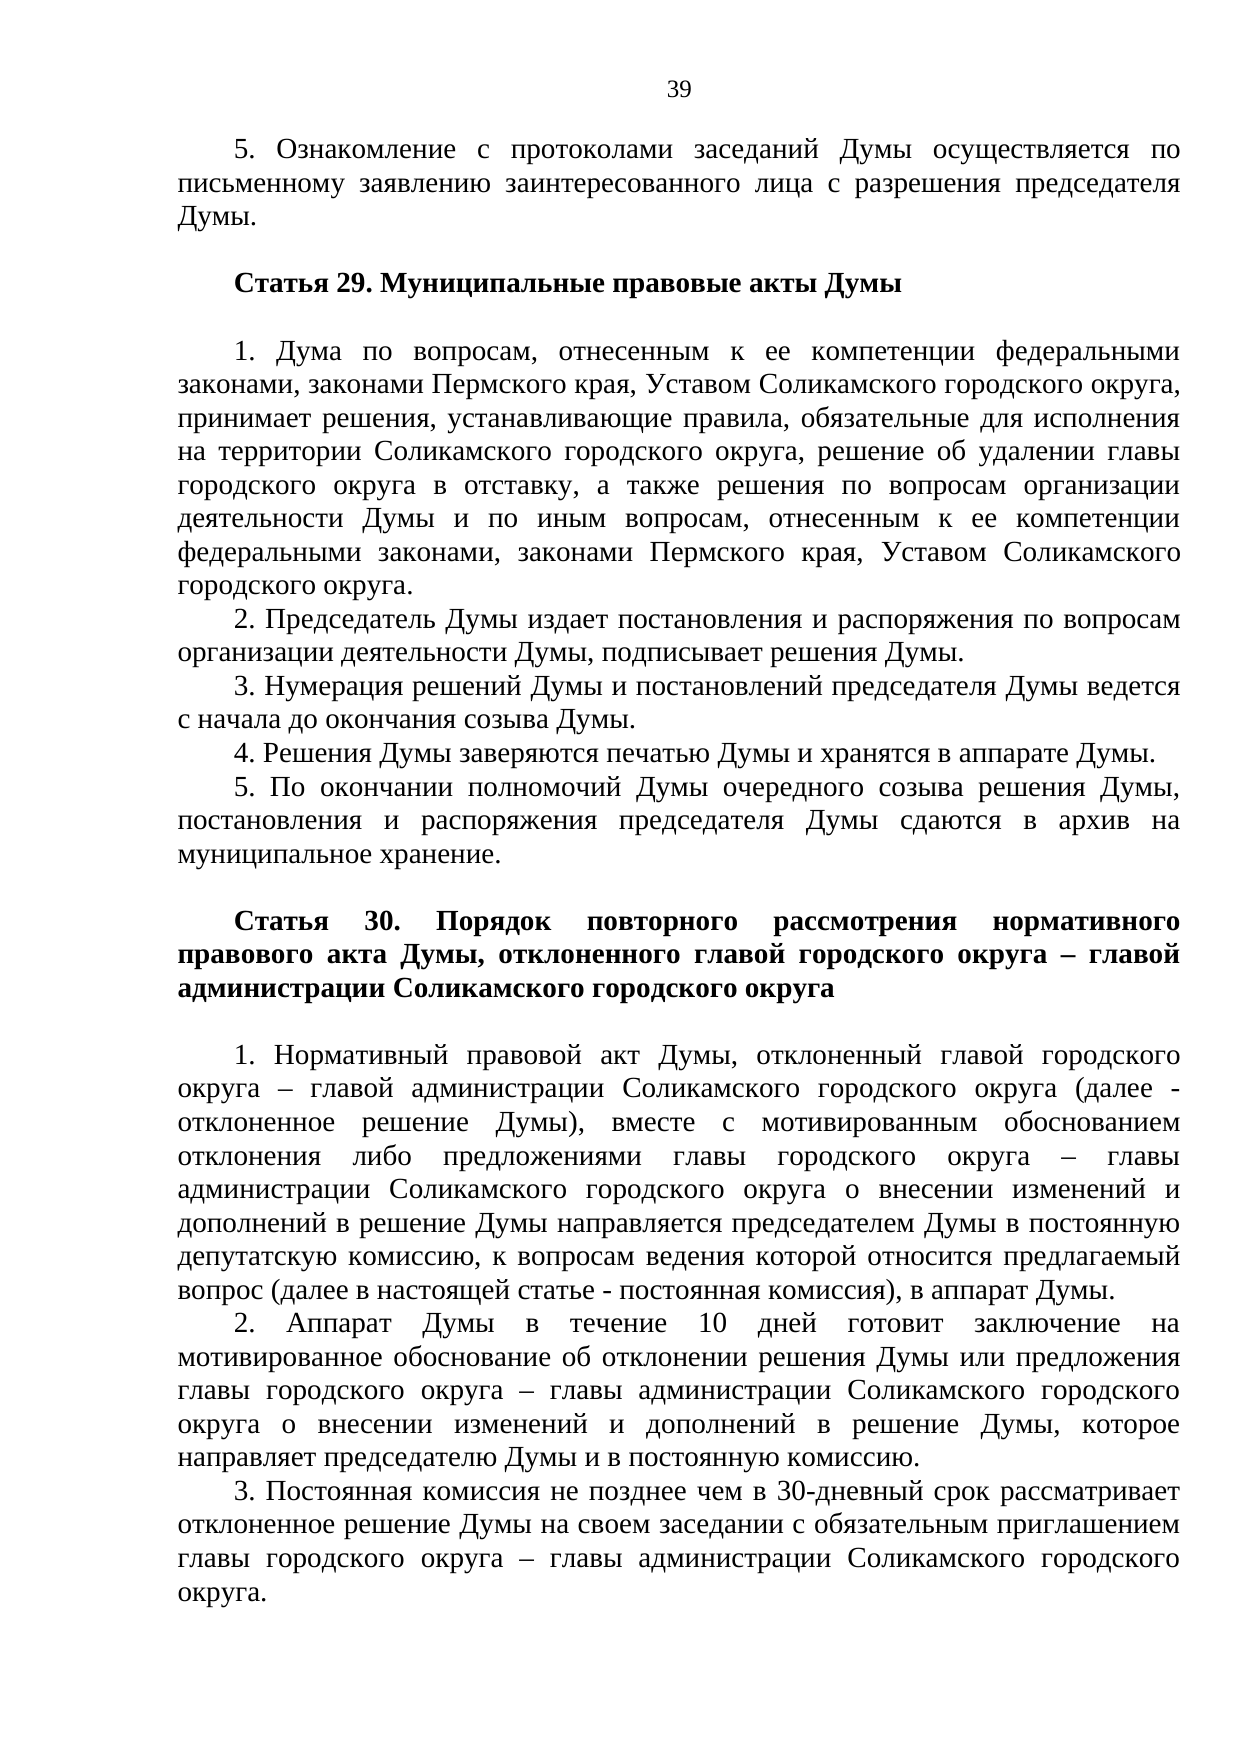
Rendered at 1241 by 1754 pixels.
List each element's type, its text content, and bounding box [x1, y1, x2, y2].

text 4. Решения Думы заверяются печатью Думы и хранятся в аппарате Думы. [177, 735, 1181, 769]
text 5. По окончании полномочий Думы очередного созыва решения Думы, постановления и распоряжения председателя Думы сдаются в архив на муниципальное хранение. [177, 769, 1181, 869]
text Статья 30. Порядок повторного рассмотрения нормативного правового акта Думы, отклоненного главой городского округа – главой администрации Соликамского городского округа [177, 903, 1181, 1003]
text 2. Аппарат Думы в течение 10 дней готовит заключение на мотивированное обоснование об отклонении решения Думы или предложения главы городского округа – главы администрации Соликамского городского округа о внесении изменений и дополнений в решение Думы, которое направляет председателю Думы и в постоянную комиссию. [177, 1305, 1181, 1473]
text 5. Ознакомление с протоколами заседаний Думы осуществляется по письменному заявлению заинтересованного лица с разрешения председателя Думы. [177, 131, 1181, 232]
text 2. Председатель Думы издает постановления и распоряжения по вопросам организации деятельности Думы, подписывает решения Думы. [177, 601, 1181, 668]
text 3. Нумерация решений Думы и постановлений председателя Думы ведется с начала до окончания созыва Думы. [177, 668, 1181, 735]
text 3. Постоянная комиссия не позднее чем в 30-дневный срок рассматривает отклоненное решение Думы на своем заседании с обязательным приглашением главы городского округа – главы администрации Соликамского городского округа. [177, 1473, 1181, 1607]
text 1. Нормативный правовой акт Думы, отклоненный главой городского округа – главой администрации Соликамского городского округа (далее - отклоненное решение Думы), вместе с мотивированным обоснованием отклонения либо предложениями главы городского округа – главы администрации Соликамского городского округа о внесении изменений и дополнений в решение Думы направляется председателем Думы в постоянную депутатскую комиссию, к вопросам ведения которой относится предлагаемый вопрос (далее в настоящей статье - постоянная комиссия), в аппарат Думы. [177, 1037, 1181, 1305]
text 1. Дума по вопросам, отнесенным к ее компетенции федеральными законами, законами Пермского края, Уставом Соликамского городского округа, принимает решения, устанавливающие правила, обязательные для исполнения на территории Соликамского городского округа, решение об удалении главы городского округа в отставку, а также решения по вопросам организации деятельности Думы и по иным вопросам, отнесенным к ее компетенции федеральными законами, законами Пермского края, Уставом Соликамского городского округа. [177, 333, 1181, 601]
text Статья 29. Муниципальные правовые акты Думы [177, 266, 1181, 299]
